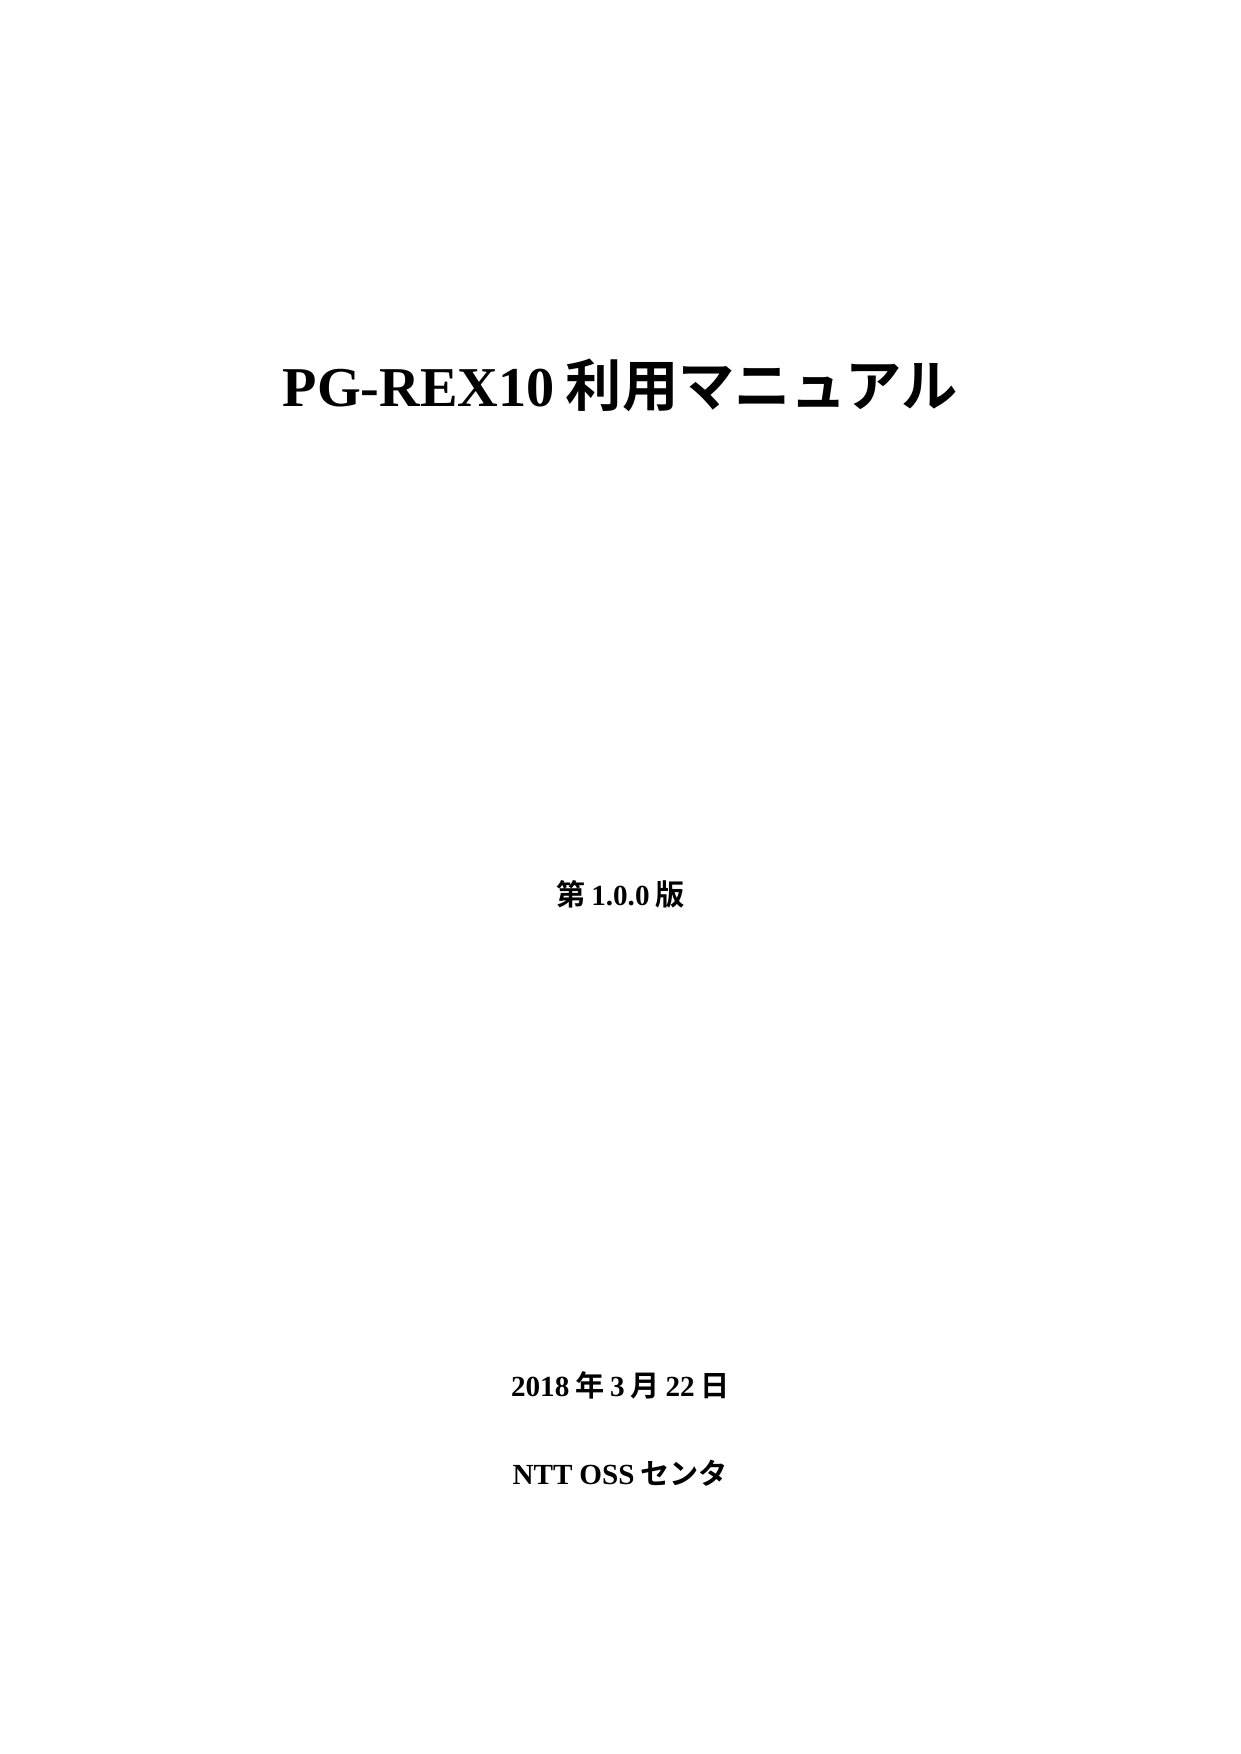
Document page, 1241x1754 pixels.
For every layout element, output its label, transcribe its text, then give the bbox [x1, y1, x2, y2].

text 2018年3月22日 [177, 1346, 1063, 1421]
text 第1.0.0版 [177, 855, 1063, 967]
text PG-REX10利用マニュアル [177, 326, 1063, 438]
text NTT OSSセンタ [177, 1434, 1063, 1509]
